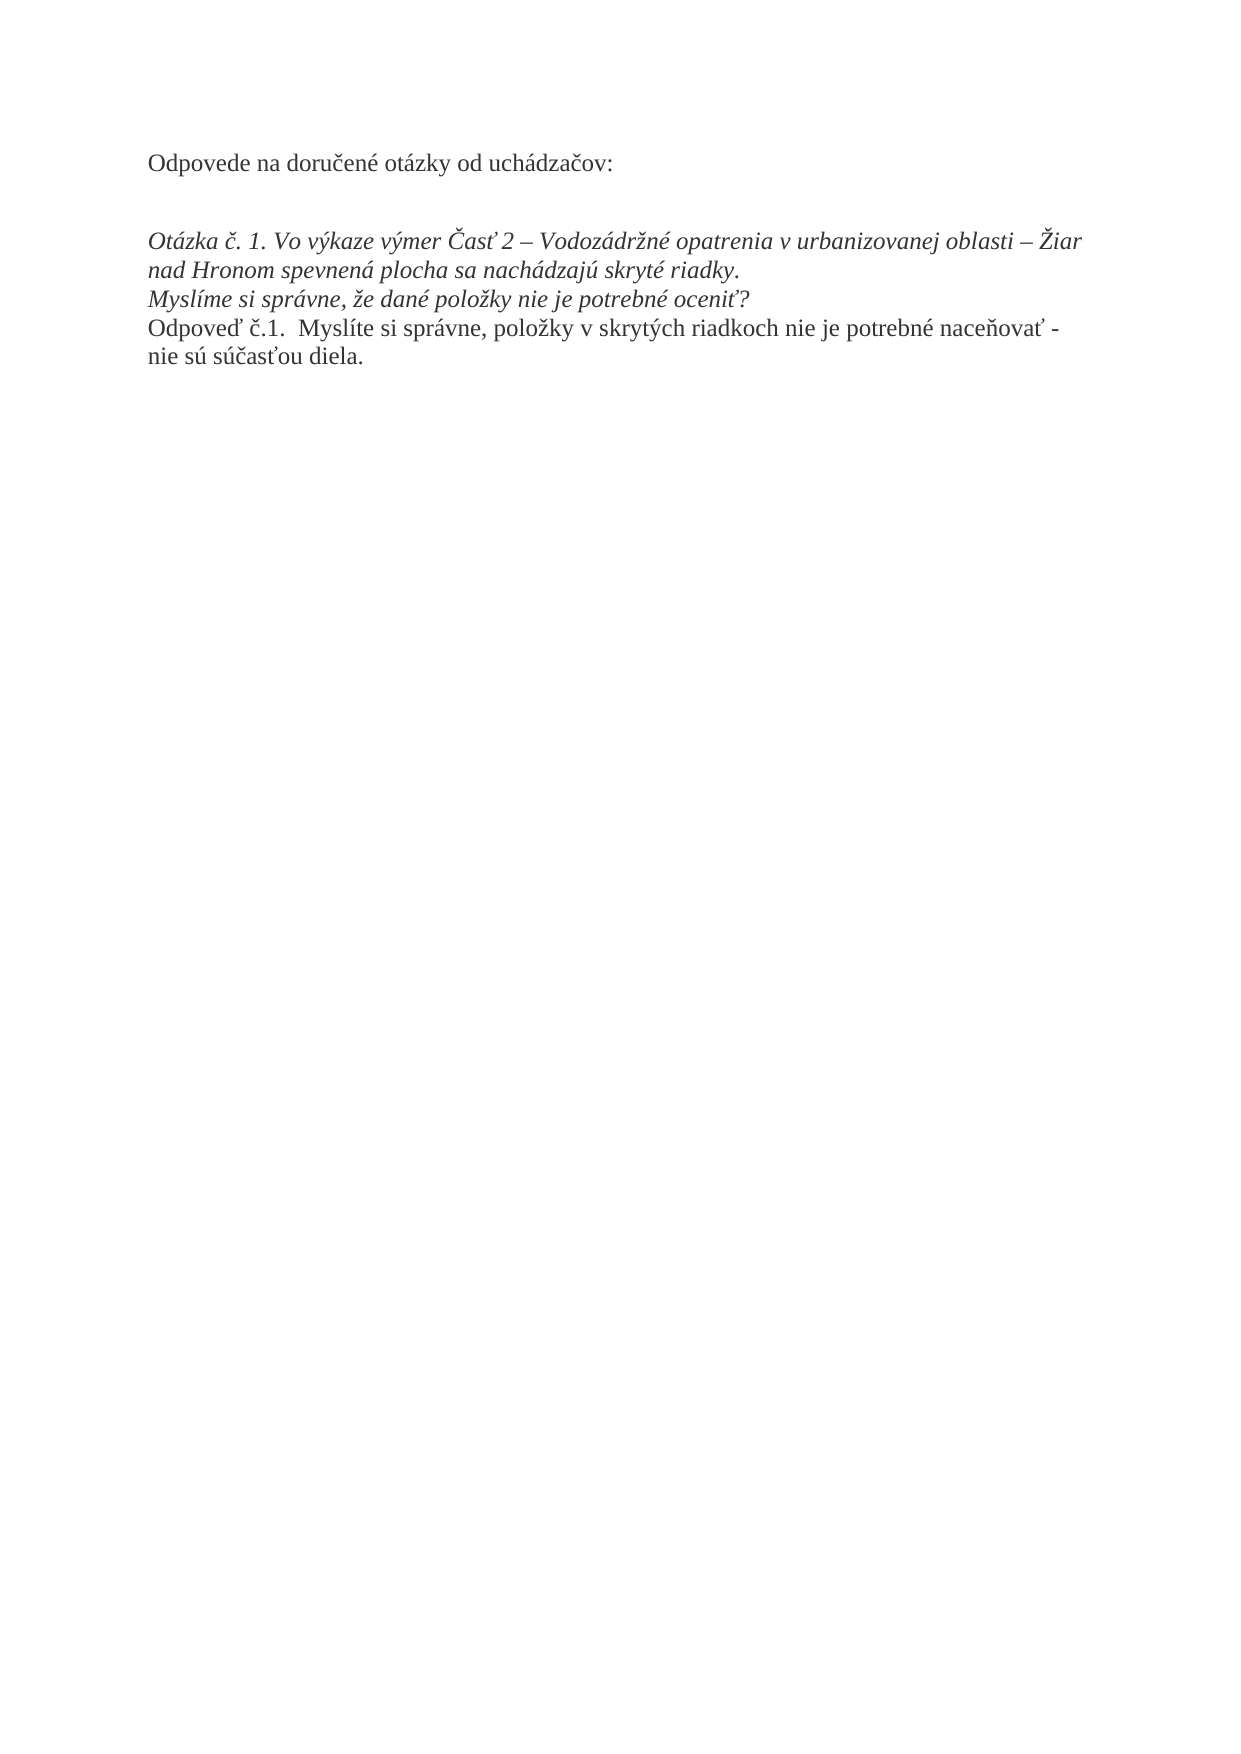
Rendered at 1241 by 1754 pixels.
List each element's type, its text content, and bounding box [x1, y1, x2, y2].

text Odpoveď č.1. Myslíte si správne, položky v skrytých riadkoch nie je potrebné naceňovať - nie sú súčasťou diela. [148, 313, 1093, 370]
text Otázka č. 1. Vo výkaze výmer Časť 2 – Vodozádržné opatrenia v urbanizovanej oblasti – Žiar nad Hronom spevnená plocha sa nachádzajú skryté riadky. Myslíme si správne, že dané položky nie je potrebné oceniť? [148, 226, 1093, 313]
text Odpovede na doručené otázky od uchádzačov: [148, 148, 1093, 176]
